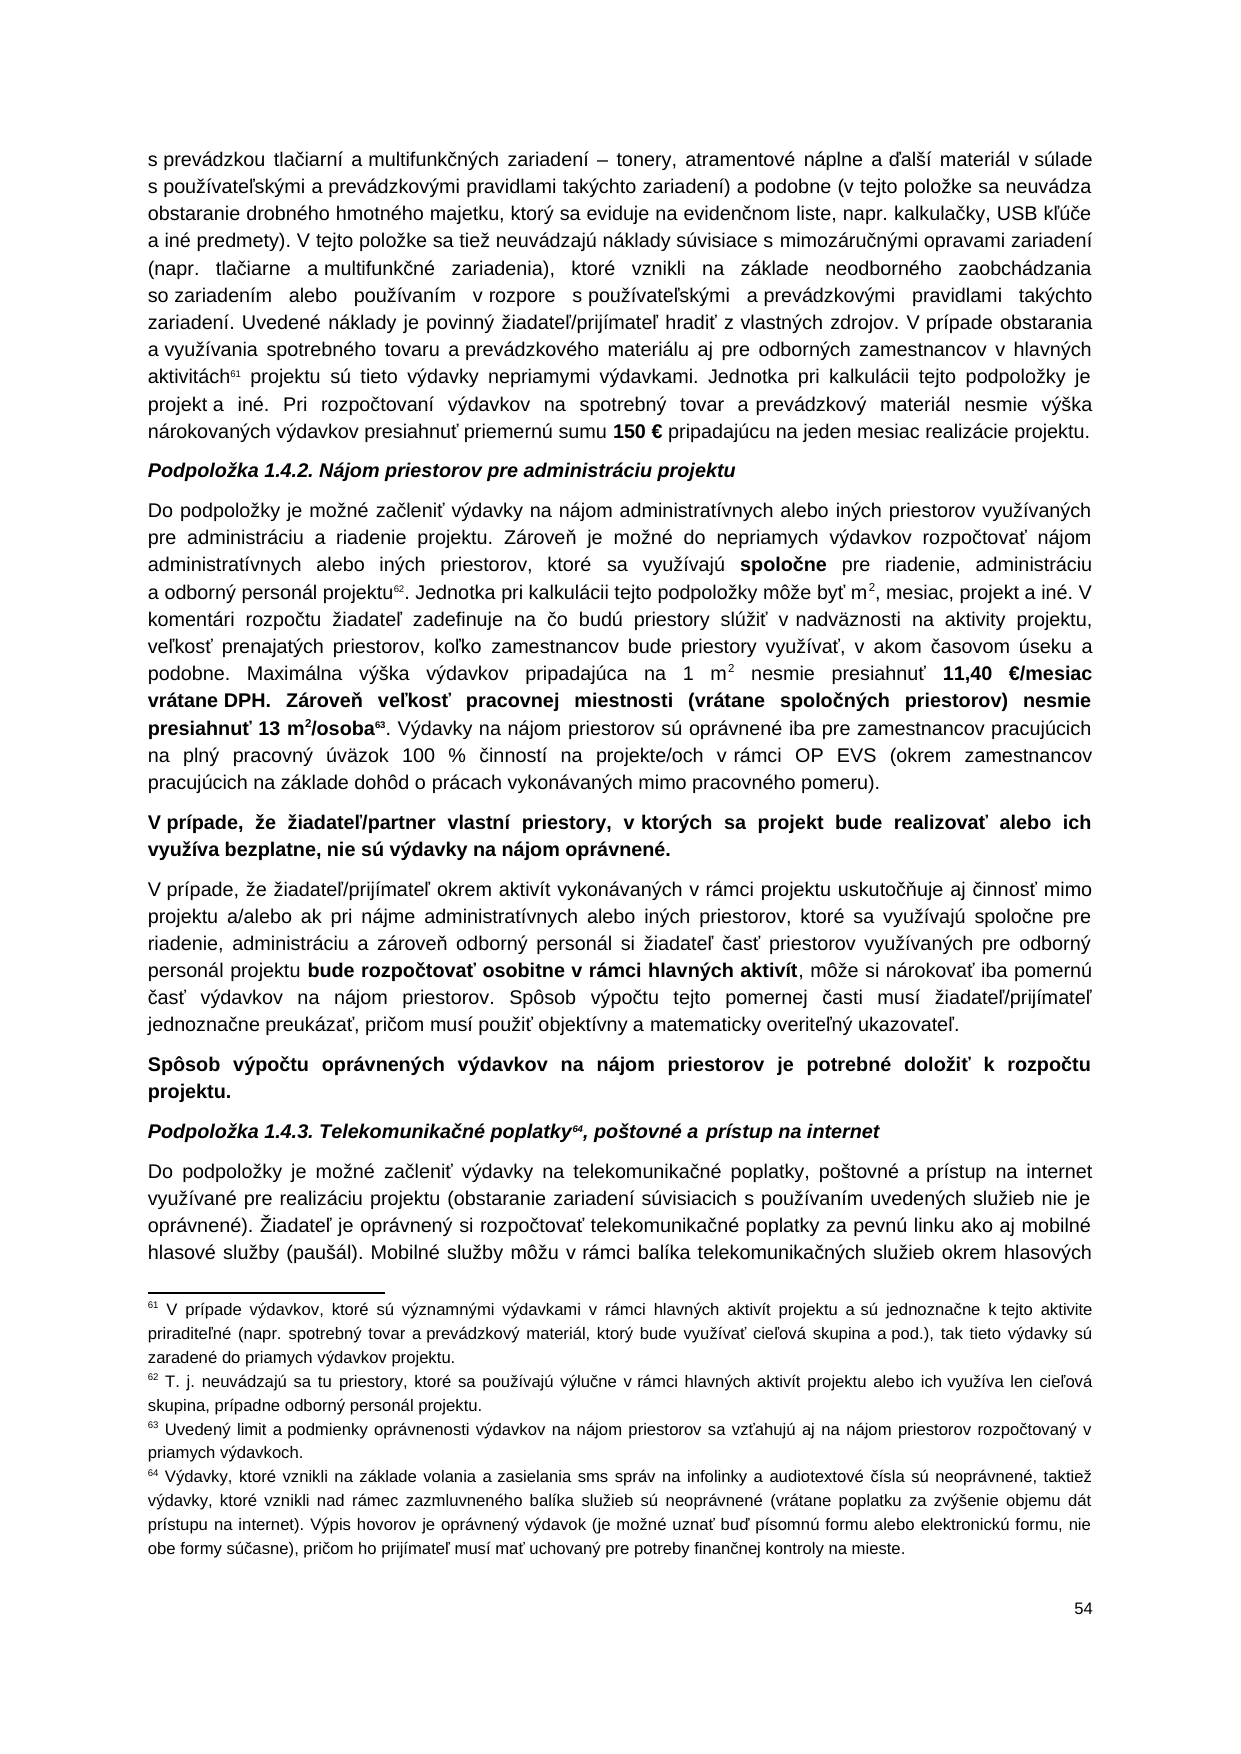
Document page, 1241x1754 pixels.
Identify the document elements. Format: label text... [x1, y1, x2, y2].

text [148, 148, 1092, 442]
text V prípade, že žiadateľ/partner vlastní priestory, v ktorých sa projekt bude realizovať alebo ich využíva bezplatne, nie sú výdavky na nájom oprávnené. [148, 811, 1092, 860]
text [148, 1159, 1092, 1264]
text Podpoložka 1.4.2. Nájom priestorov pre administráciu projektu [148, 459, 1092, 482]
text V prípade, že žiadateľ/prijímateľ okrem aktivít vykonávaných v rámci projektu uskutočňuje aj činnosť mimo projektu a/alebo ak pri nájme administratívnych alebo iných priestorov, ktoré sa využívajú spoločne pre riadenie, administráciu a zároveň odborný personál si žiadateľ časť priestorov využívaných pre odborný personál projektu bude rozpočtovať osobitne v rámci hlavných aktivít, môže si nárokovať iba pomernú časť výdavkov na nájom priestorov. Spôsob výpočtu tejto pomernej časti musí žiadateľ/prijímateľ jednoznačne preukázať, pričom musí použiť objektívny a matematicky overiteľný ukazovateľ. [148, 877, 1092, 1036]
text Do podpoložky je možné začleniť výdavky na nájom administratívnych alebo iných priestorov využívaných pre administráciu a riadenie projektu. Zároveň je možné do nepriamych výdavkov rozpočtovať nájom administratívnych alebo iných priestorov, ktoré sa využívajú spoločne pre riadenie, administráciu a odborný personál projektu. Jednotka pri kalkulácii tejto podpoložky môže byť m2, mesiac, projekt a iné. V komentári rozpočtu žiadateľ zadefinuje na čo budú priestory slúžiť v nadväznosti na aktivity projektu, veľkosť prenajatých priestorov, koľko zamestnancov bude priestory využívať, v akom časovom úseku a podobne. Maximálna výška výdavkov pripadajúca na 1 m2 nesmie presiahnuť 11,40 €/mesiac vrátane DPH. Zároveň veľkosť pracovnej miestnosti (vrátane spoločných priestorov) nesmie presiahnuť 13 m2/osoba. Výdavky na nájom priestorov sú oprávnené iba pre zamestnancov pracujúcich na plný pracovný úväzok 100 % činností na projekte/och v rámci OP EVS (okrem zamestnancov pracujúcich na základe dohôd o prácach vykonávaných mimo pracovného pomeru). [148, 499, 1092, 793]
text Podpoložka 1.4.3. Telekomunikačné poplatky, poštovné a prístup na internet [148, 1120, 1092, 1143]
text Spôsob výpočtu oprávnených výdavkov na nájom priestorov je potrebné doložiť k rozpočtu projektu. [148, 1053, 1092, 1103]
